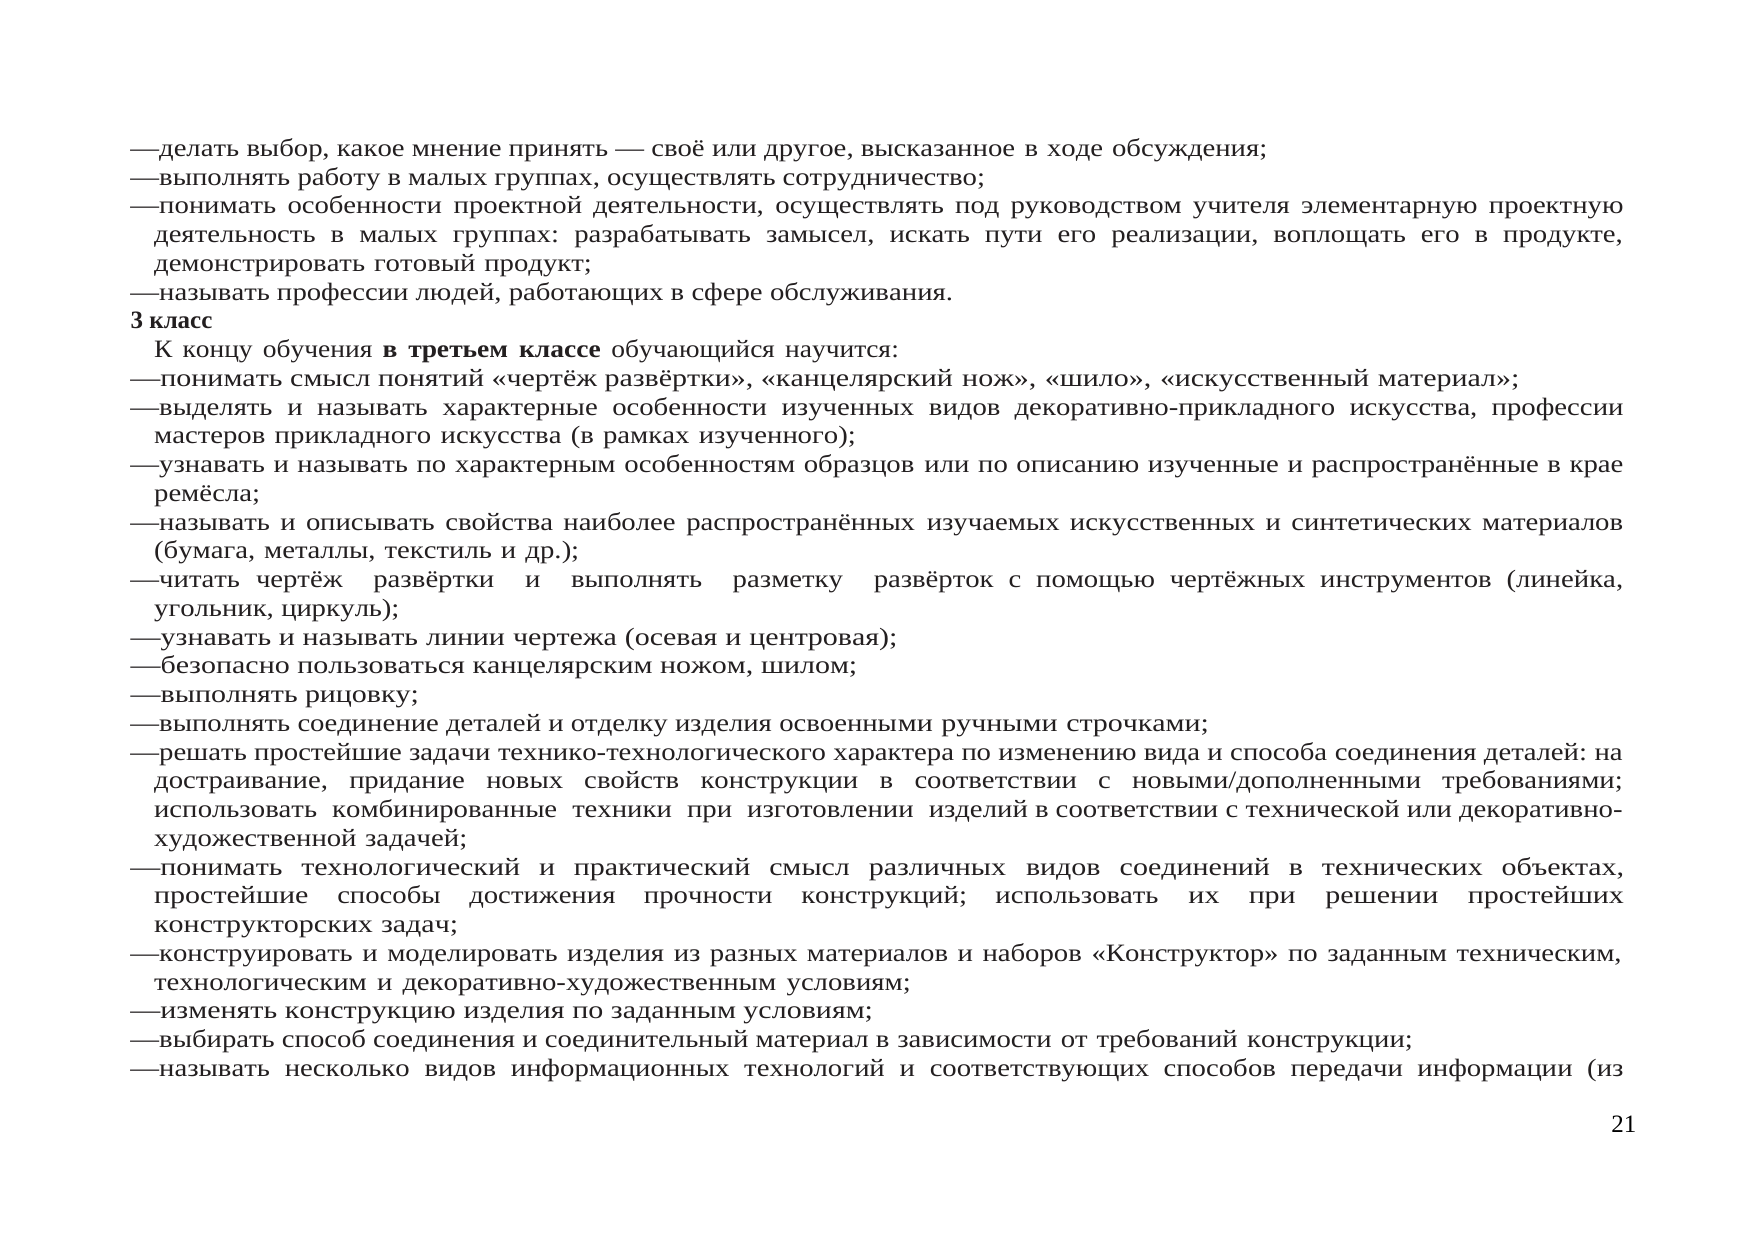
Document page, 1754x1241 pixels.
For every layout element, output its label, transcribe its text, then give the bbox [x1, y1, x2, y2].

text —выполнять рицовку; [130, 679, 1636, 708]
text —называть и описывать свойства наиболее распространённых изучаемых искусственных и синтетических материалов (бумага, металлы, текстиль и др.); [130, 507, 1624, 564]
text —решать простейшие задачи технико-технологического характера по изменению вида и способа соединения деталей: на достраивание, придание новых свойств конструкции в соответствии с новыми/дополненными требованиями; использовать комбинированные техники при изготовлении изделий в соответствии с технической или декоративно-художественной задачей; [130, 737, 1624, 852]
subtitle 3 класс [130, 305, 1636, 334]
text —читать чертёж развёртки и выполнять разметку развёрток с помощью чертёжных инструментов (линейка, угольник, циркуль); [130, 564, 1624, 622]
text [130, 1053, 1624, 1082]
text —выбирать способ соединения и соединительный материал в зависимости от требований конструкции; [130, 1024, 1624, 1053]
text К концу обучения в третьем классе обучающийся научится: [154, 334, 1636, 363]
text —называть профессии людей, работающих в сфере обслуживания. [130, 277, 1624, 305]
text —выполнять соединение деталей и отделку изделия освоенными ручными строчками; [130, 708, 1624, 737]
text —выполнять работу в малых группах, осуществлять сотрудничество; [130, 162, 1624, 190]
text —изменять конструкцию изделия по заданным условиям; [130, 995, 1636, 1024]
text —безопасно пользоваться канцелярским ножом, шилом; [130, 650, 1636, 679]
text —узнавать и называть линии чертежа (осевая и центровая); [130, 622, 1636, 650]
text —выделять и называть характерные особенности изученных видов декоративно-прикладного искусства, профессии мастеров прикладного искусства (в рамках изученного); [130, 392, 1624, 449]
text —делать выбор, какое мнение принять — своё или другое, высказанное в ходе обсуждения; [130, 133, 1624, 162]
text —узнавать и называть по характерным особенностям образцов или по описанию изученные и распространённые в крае ремёсла; [130, 449, 1624, 507]
text —понимать смысл понятий «чертёж развёртки», «канцелярский нож», «шило», «искусственный материал»; [130, 363, 1624, 392]
text —понимать особенности проектной деятельности, осуществлять под руководством учителя элементарную проектную деятельность в малых группах: разрабатывать замысел, искать пути его реализации, воплощать его в продукте, демонстрировать готовый продукт; [130, 190, 1624, 277]
text —конструировать и моделировать изделия из разных материалов и наборов «Конструктор» по заданным техническим, технологическим и декоративно-художественным условиям; [130, 938, 1624, 995]
text —понимать технологический и практический смысл различных видов соединений в технических объектах, простейшие способы достижения прочности конструкций; использовать их при решении простейших конструкторских задач; [130, 852, 1624, 938]
